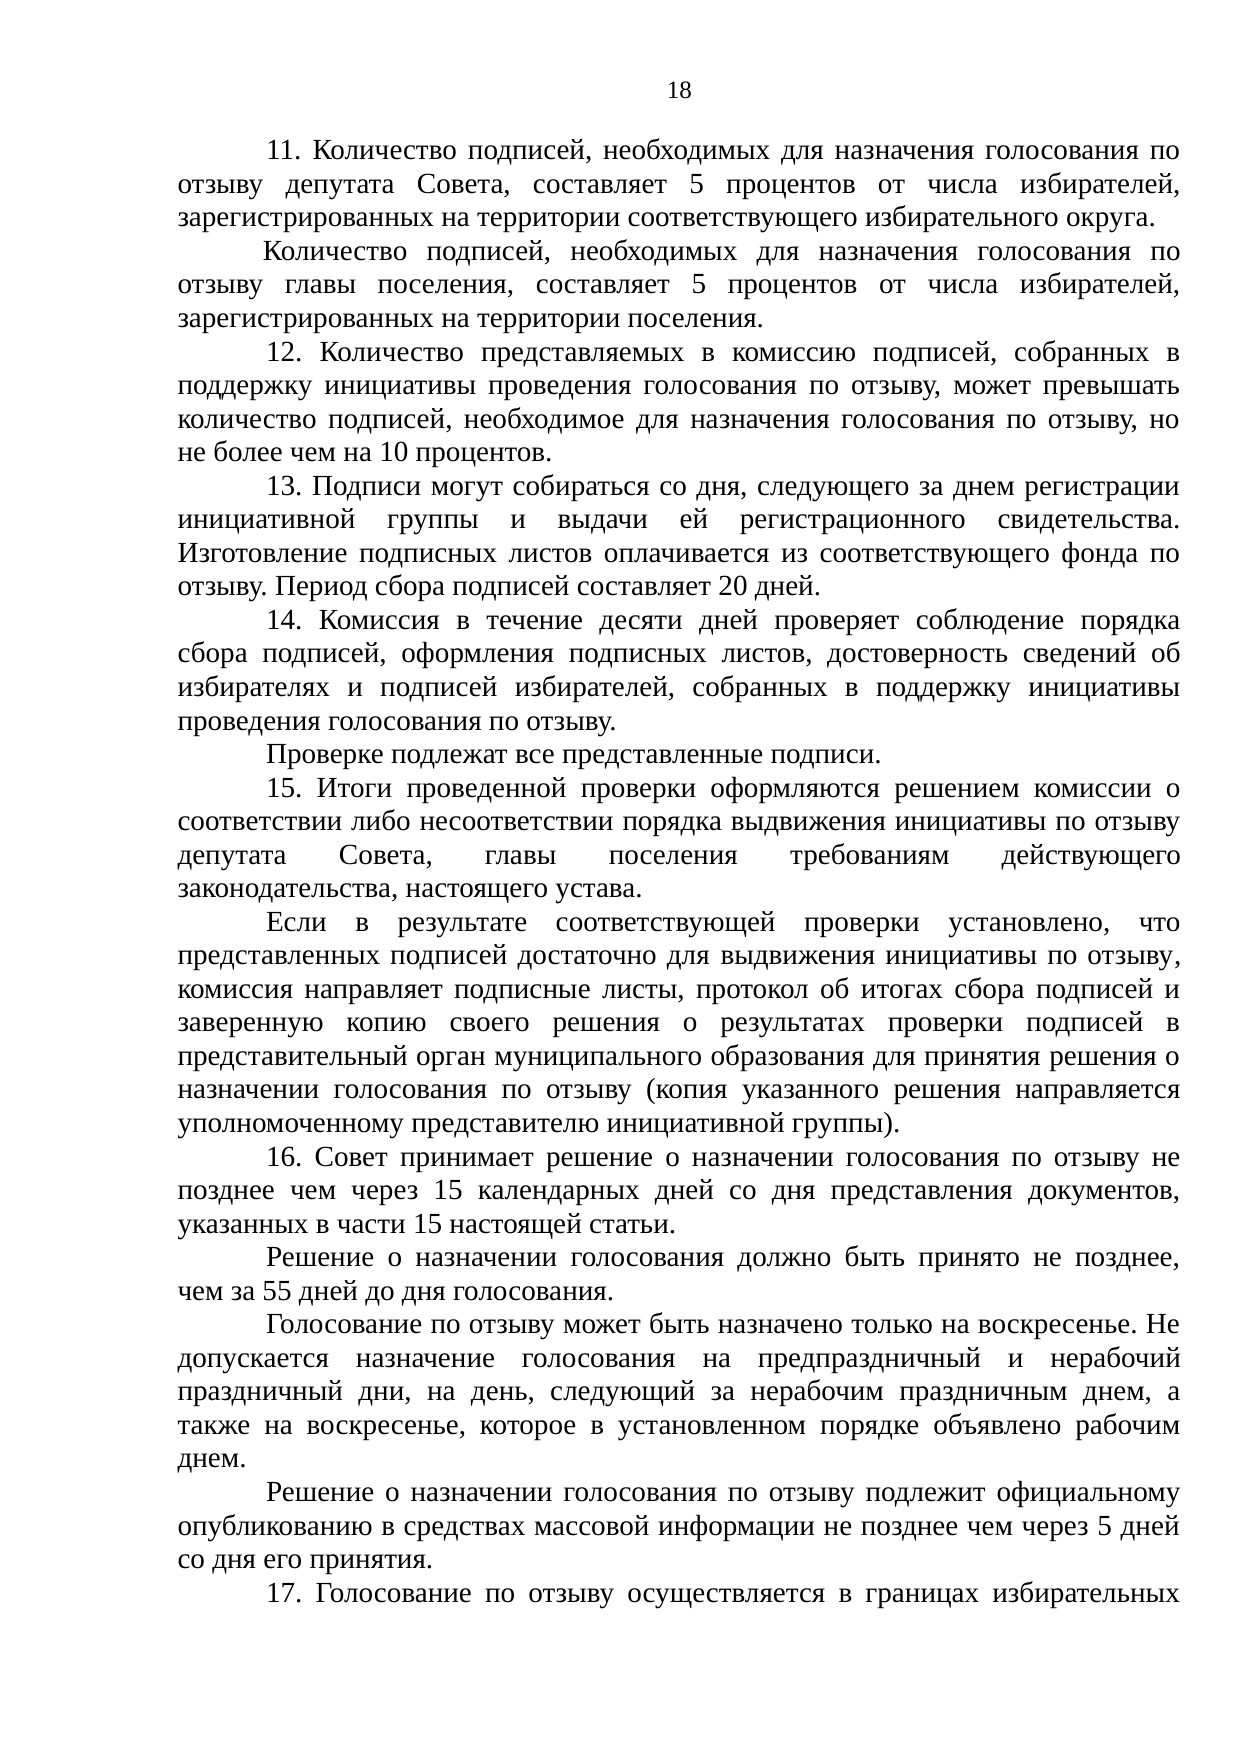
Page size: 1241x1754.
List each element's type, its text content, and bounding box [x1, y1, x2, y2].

text Проверке подлежат все представленные подписи. [177, 736, 1181, 770]
text Решение о назначении голосования по отзыву подлежит официальному опубликованию в средствах массовой информации не позднее чем через 5 дней со дня его принятия. [177, 1474, 1181, 1575]
text Количество подписей, необходимых для назначения голосования по отзыву главы поселения, составляет 5 процентов от числа избирателей, зарегистрированных на территории поселения. [177, 233, 1181, 334]
text 15. Итоги проведенной проверки оформляются решением комиссии о соответствии либо несоответствии порядка выдвижения инициативы по отзыву депутата Совета, главы поселения требованиям действующего законодательства, настоящего устава. [177, 770, 1181, 904]
text 12. Количество представляемых в комиссию подписей, собранных в поддержку инициативы проведения голосования по отзыву, может превышать количество подписей, необходимое для назначения голосования по отзыву, но не более чем на 10 процентов. [177, 334, 1181, 468]
text Если в результате соответствующей проверки установлено, что представленных подписей достаточно для выдвижения инициативы по отзыву, комиссия направляет подписные листы, протокол об итогах сбора подписей и заверенную копию своего решения о результатах проверки подписей в представительный орган муниципального образования для принятия решения о назначении голосования по отзыву (копия указанного решения направляется уполномоченному представителю инициативной группы). [177, 904, 1181, 1139]
text 16. Совет принимает решение о назначении голосования по отзыву не позднее чем через 15 календарных дней со дня представления документов, указанных в части 15 настоящей статьи. [177, 1139, 1181, 1239]
text Голосование по отзыву может быть назначено только на воскресенье. Не допускается назначение голосования на предпраздничный и нерабочий праздничный дни, на день, следующий за нерабочим праздничным днем, а также на воскресенье, которое в установленном порядке объявлено рабочим днем. [177, 1306, 1181, 1474]
text Решение о назначении голосования должно быть принято не позднее, чем за 55 дней до дня голосования. [177, 1239, 1181, 1306]
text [177, 1575, 1181, 1608]
text 13. Подписи могут собираться со дня, следующего за днем регистрации инициативной группы и выдачи ей регистрационного свидетельства. Изготовление подписных листов оплачивается из соответствующего фонда по отзыву. Период сбора подписей составляет 20 дней. [177, 468, 1181, 602]
text 11. Количество подписей, необходимых для назначения голосования по отзыву депутата Совета, составляет 5 процентов от числа избирателей, зарегистрированных на территории соответствующего избирательного округа. [177, 132, 1181, 233]
text 14. Комиссия в течение десяти дней проверяет соблюдение порядка сбора подписей, оформления подписных листов, достоверность сведений об избирателях и подписей избирателей, собранных в поддержку инициативы проведения голосования по отзыву. [177, 602, 1181, 736]
